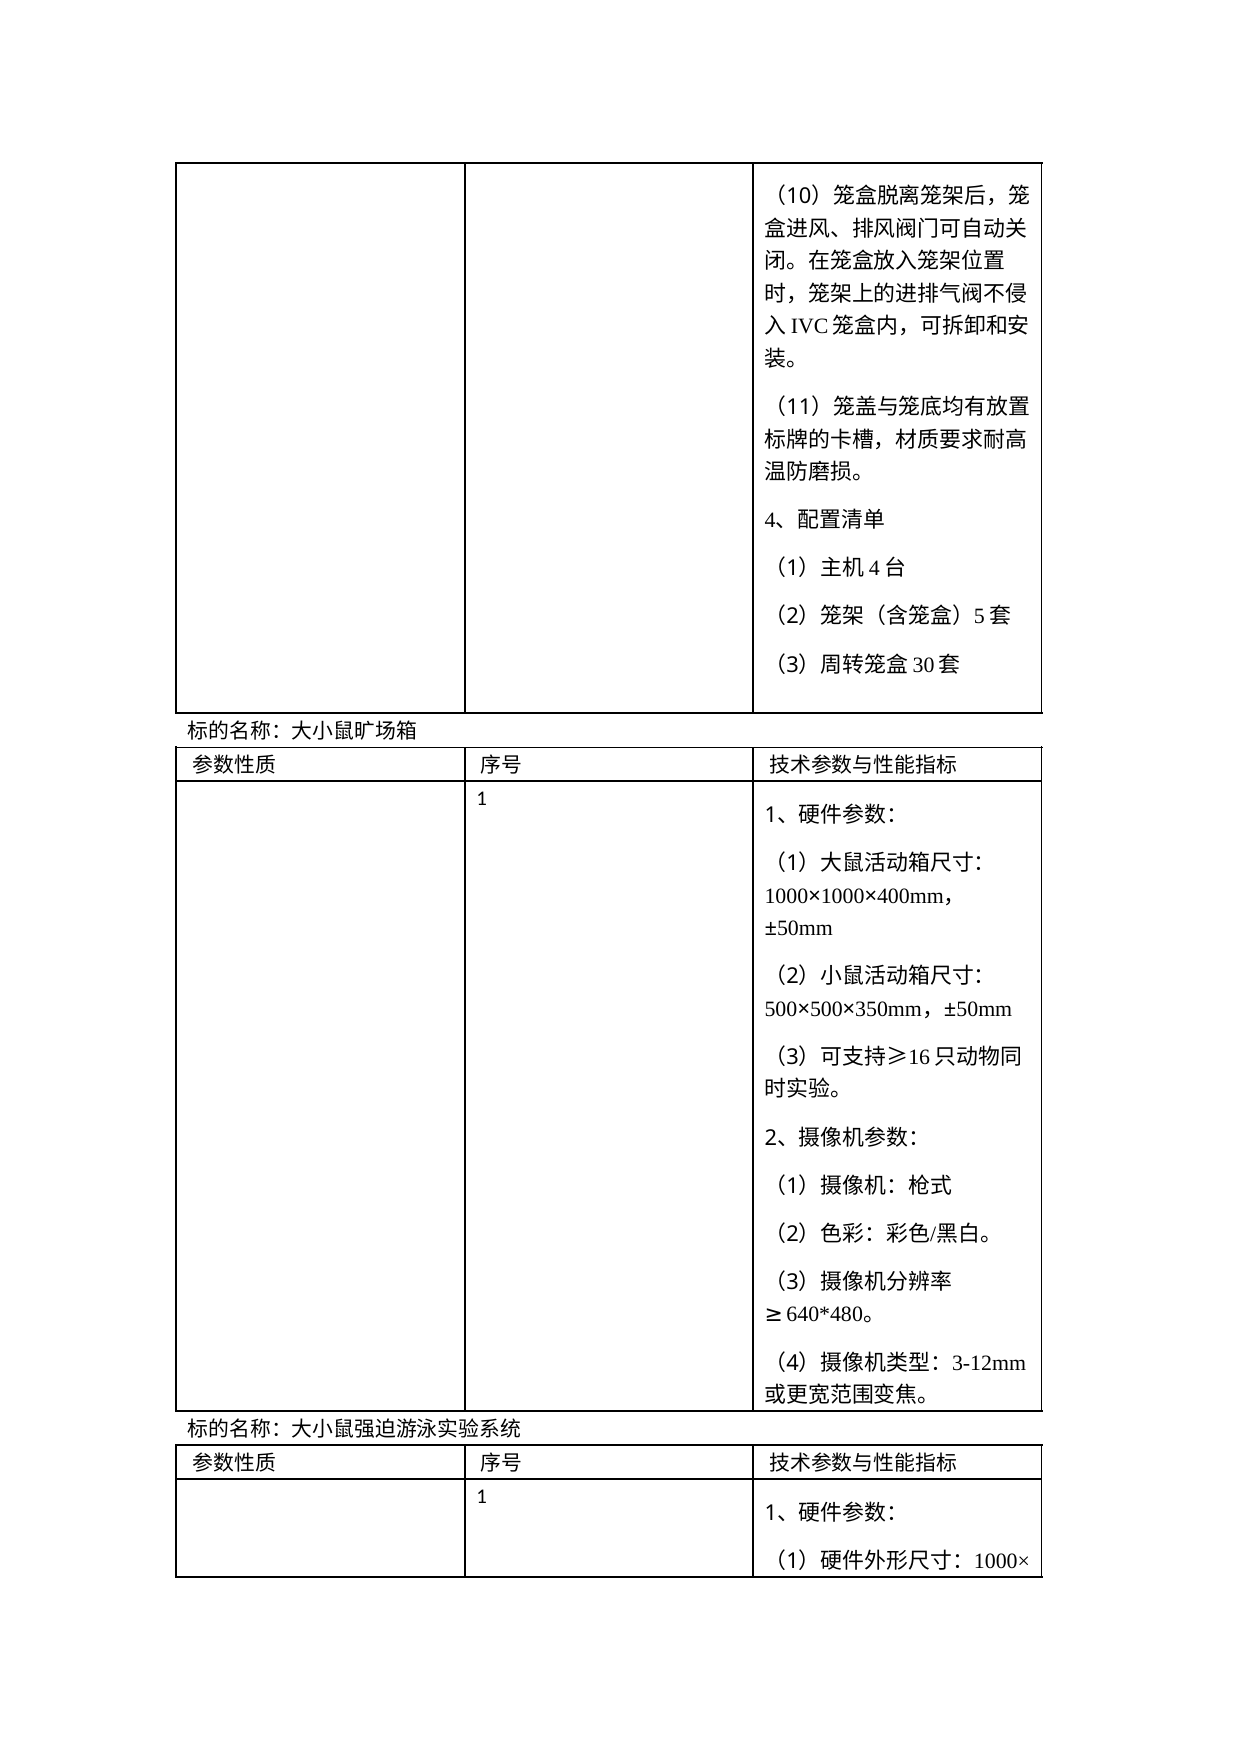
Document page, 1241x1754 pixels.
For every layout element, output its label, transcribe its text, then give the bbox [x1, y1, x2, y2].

table_cell 1 [466, 164, 752, 712]
table_header 技术参数与性能指标 [754, 748, 1041, 780]
table_header 序号 [466, 1446, 752, 1478]
table_header 参数性质 [177, 748, 464, 780]
table_cell [177, 164, 464, 712]
table_cell 1 [466, 782, 752, 1410]
table_header 技术参数与性能指标 [754, 1446, 1041, 1478]
table_cell 1 [466, 1480, 752, 1576]
table_header 参数性质 [177, 1446, 464, 1478]
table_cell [754, 164, 1041, 712]
table_cell [177, 782, 464, 1410]
text 标的名称：大小鼠强迫游泳实验系统 [187, 1412, 1053, 1444]
text 标的名称：大小鼠旷场箱 [187, 714, 1053, 746]
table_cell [754, 1480, 1041, 1576]
table_header 序号 [466, 748, 752, 780]
table_cell [177, 1480, 464, 1576]
table_cell 1、硬件参数： （1）大鼠活动箱尺寸：1000×1000×400mm，±50mm （2）小鼠活动箱尺寸：500×500×350mm，±50mm （3）可支持≥16只动物同时实验。 2、摄像机参数： （1）摄像机：枪式 （2）色彩：彩色/黑白。 （3）摄像机分辨率≥640*480。 （4）摄像机类型：3-12mm或更宽范围变焦。 [754, 782, 1041, 1410]
